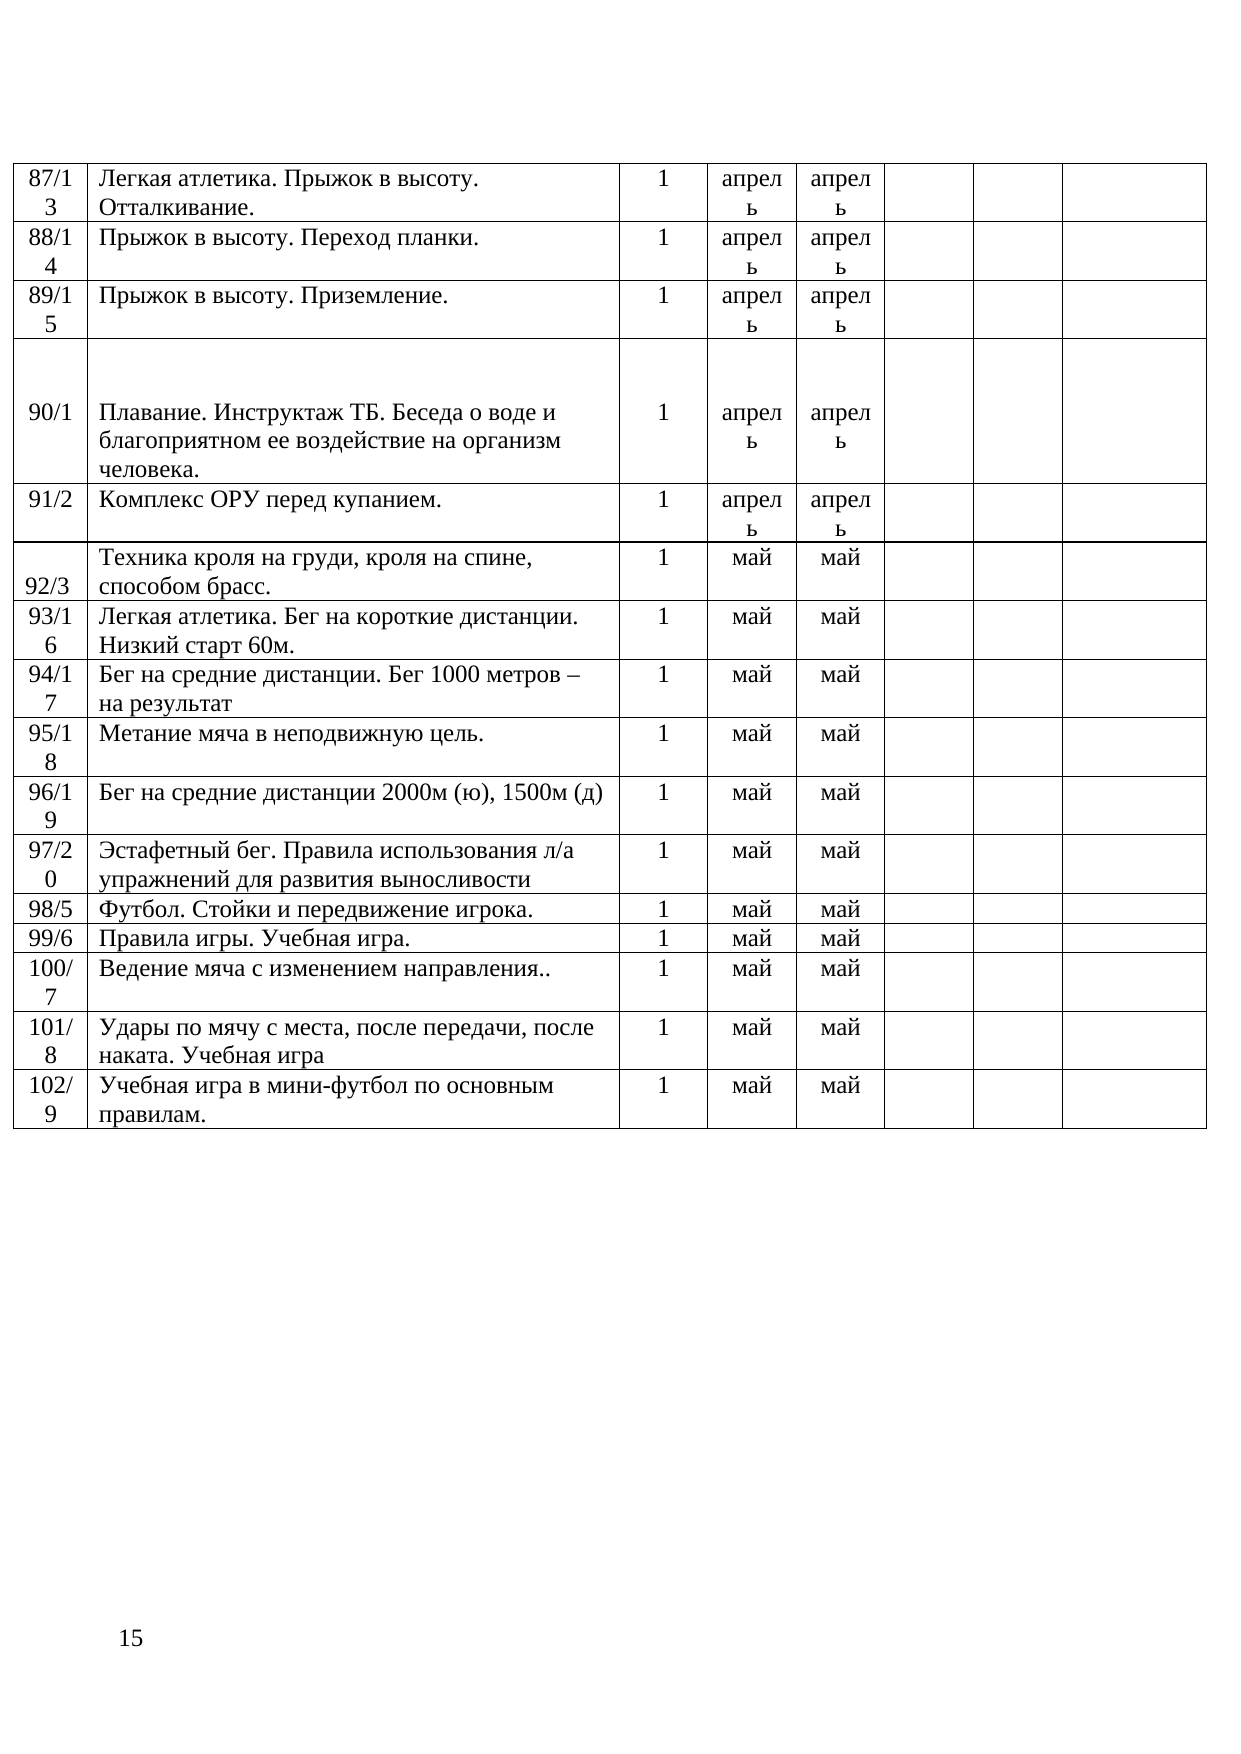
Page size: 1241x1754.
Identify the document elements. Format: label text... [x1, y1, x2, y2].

table_cell 1 [620, 164, 707, 221]
table_cell [885, 601, 973, 658]
table_cell май [708, 1070, 796, 1128]
table_cell апрель [797, 164, 884, 221]
table_cell 99/6 [14, 924, 87, 952]
table_cell [1063, 339, 1206, 483]
table_cell [974, 777, 1062, 834]
table_cell май [708, 601, 796, 658]
table_cell май [797, 953, 884, 1011]
table_cell 92/3 [14, 543, 87, 600]
table_cell [885, 281, 973, 338]
table_cell Учебная игра в мини-футбол по основным правилам. [88, 1070, 619, 1128]
table_cell май [797, 835, 884, 893]
table_cell 88/14 [14, 222, 87, 279]
table_cell [974, 660, 1062, 717]
table_cell [974, 484, 1062, 541]
table_cell май [708, 660, 796, 717]
table_cell [974, 601, 1062, 658]
table_cell 1 [620, 281, 707, 338]
table_cell 97/20 [14, 835, 87, 893]
table_cell [1063, 484, 1206, 541]
table_cell 1 [620, 1070, 707, 1128]
table_cell [885, 660, 973, 717]
table_cell апрель [797, 281, 884, 338]
table_cell [974, 339, 1062, 483]
table_cell [1063, 718, 1206, 776]
table_cell май [797, 660, 884, 717]
table_cell Эстафетный бег. Правила использования л/а упражнений для развития выносливости [88, 835, 619, 893]
table_cell 1 [620, 660, 707, 717]
table_cell [974, 1012, 1062, 1069]
table_cell [1063, 953, 1206, 1011]
table_cell 87/13 [14, 164, 87, 221]
table_cell [1063, 601, 1206, 658]
table_cell [1063, 1070, 1206, 1128]
table_cell май [708, 924, 796, 952]
table_cell [885, 222, 973, 279]
table_cell [885, 894, 973, 922]
table_cell май [797, 924, 884, 952]
table_cell [1063, 1012, 1206, 1069]
table_cell [885, 1070, 973, 1128]
table_cell [974, 1070, 1062, 1128]
table_cell [974, 543, 1062, 600]
table_cell Удары по мячу с места, после передачи, после наката. Учебная игра [88, 1012, 619, 1069]
table_cell [885, 1012, 973, 1069]
table_cell [1063, 164, 1206, 221]
table_cell 100/7 [14, 953, 87, 1011]
table_cell 1 [620, 894, 707, 922]
table_cell Метание мяча в неподвижную цель. [88, 718, 619, 776]
table_cell май [708, 718, 796, 776]
table_cell 1 [620, 543, 707, 600]
table_cell апрель [708, 281, 796, 338]
table_cell 98/5 [14, 894, 87, 922]
table_cell [885, 543, 973, 600]
table_cell 94/17 [14, 660, 87, 717]
table_cell 1 [620, 953, 707, 1011]
table_cell [1063, 777, 1206, 834]
table_cell [974, 281, 1062, 338]
table_cell [974, 164, 1062, 221]
table_cell 1 [620, 718, 707, 776]
table_cell Прыжок в высоту. Переход планки. [88, 222, 619, 279]
table_cell май [708, 835, 796, 893]
table_cell Легкая атлетика. Бег на короткие дистанции. Низкий старт 60м. [88, 601, 619, 658]
table_cell май [708, 1012, 796, 1069]
table_cell апрель [708, 339, 796, 483]
table_cell Ведение мяча с изменением направления.. [88, 953, 619, 1011]
table_cell апрель [708, 164, 796, 221]
table_cell 1 [620, 601, 707, 658]
table_cell май [797, 601, 884, 658]
table_cell 96/19 [14, 777, 87, 834]
table_cell 1 [620, 1012, 707, 1069]
table_cell Бег на средние дистанции 2000м (ю), 1500м (д) [88, 777, 619, 834]
table_cell [885, 484, 973, 541]
table_cell [974, 953, 1062, 1011]
table_cell май [797, 1012, 884, 1069]
table_cell 102/9 [14, 1070, 87, 1128]
table_cell 1 [620, 484, 707, 541]
table_cell май [797, 894, 884, 922]
table_cell 1 [620, 222, 707, 279]
table_cell [885, 164, 973, 221]
table_cell [1063, 543, 1206, 600]
table_cell 1 [620, 924, 707, 952]
table_cell Комплекс ОРУ перед купанием. [88, 484, 619, 541]
table_cell Бег на средние дистанции. Бег – на результат [88, 660, 619, 717]
table_cell [1063, 924, 1206, 952]
table_cell 95/18 [14, 718, 87, 776]
table_cell апрель [797, 339, 884, 483]
table_cell май [708, 543, 796, 600]
table_cell май [708, 777, 796, 834]
table_cell Легкая атлетика. Прыжок в высоту. Отталкивание. [88, 164, 619, 221]
table_cell Прыжок в высоту. Приземление. [88, 281, 619, 338]
table_cell май [708, 894, 796, 922]
table_cell [885, 835, 973, 893]
table_cell [1063, 894, 1206, 922]
table_cell [885, 953, 973, 1011]
table_cell апрель [708, 222, 796, 279]
table_cell апрель [708, 484, 796, 541]
table_cell [1063, 222, 1206, 279]
table_cell 93/16 [14, 601, 87, 658]
table_cell май [797, 777, 884, 834]
table_cell [974, 894, 1062, 922]
table_cell [1063, 281, 1206, 338]
table_cell 90/1 [14, 339, 87, 483]
table_cell 1 [620, 339, 707, 483]
table_cell [885, 777, 973, 834]
table_cell 1 [620, 835, 707, 893]
table_cell [885, 339, 973, 483]
table_cell [974, 924, 1062, 952]
table_cell [885, 924, 973, 952]
table_cell [974, 718, 1062, 776]
table_cell 89/15 [14, 281, 87, 338]
table_cell 101/8 [14, 1012, 87, 1069]
table_cell 1 [620, 777, 707, 834]
table_cell май [797, 718, 884, 776]
table_cell апрель [797, 222, 884, 279]
table_cell [885, 718, 973, 776]
table_cell Плавание. Инструктаж ТБ. Беседа о воде и благоприятном ее воздействие на организм человека. [88, 339, 619, 483]
table_cell [1063, 835, 1206, 893]
table_cell Футбол. Стойки и передвижение игрока. [88, 894, 619, 922]
table_cell Правила игры. Учебная игра. [88, 924, 619, 952]
table_cell [974, 835, 1062, 893]
table_cell [974, 222, 1062, 279]
table_cell 91/2 [14, 484, 87, 541]
table_cell Техника кроля на груди, кроля на спине, способом брасс. [88, 543, 619, 600]
table_cell май [797, 543, 884, 600]
table_cell [1063, 660, 1206, 717]
table_cell май [708, 953, 796, 1011]
table_cell апрель [797, 484, 884, 541]
table_cell май [797, 1070, 884, 1128]
